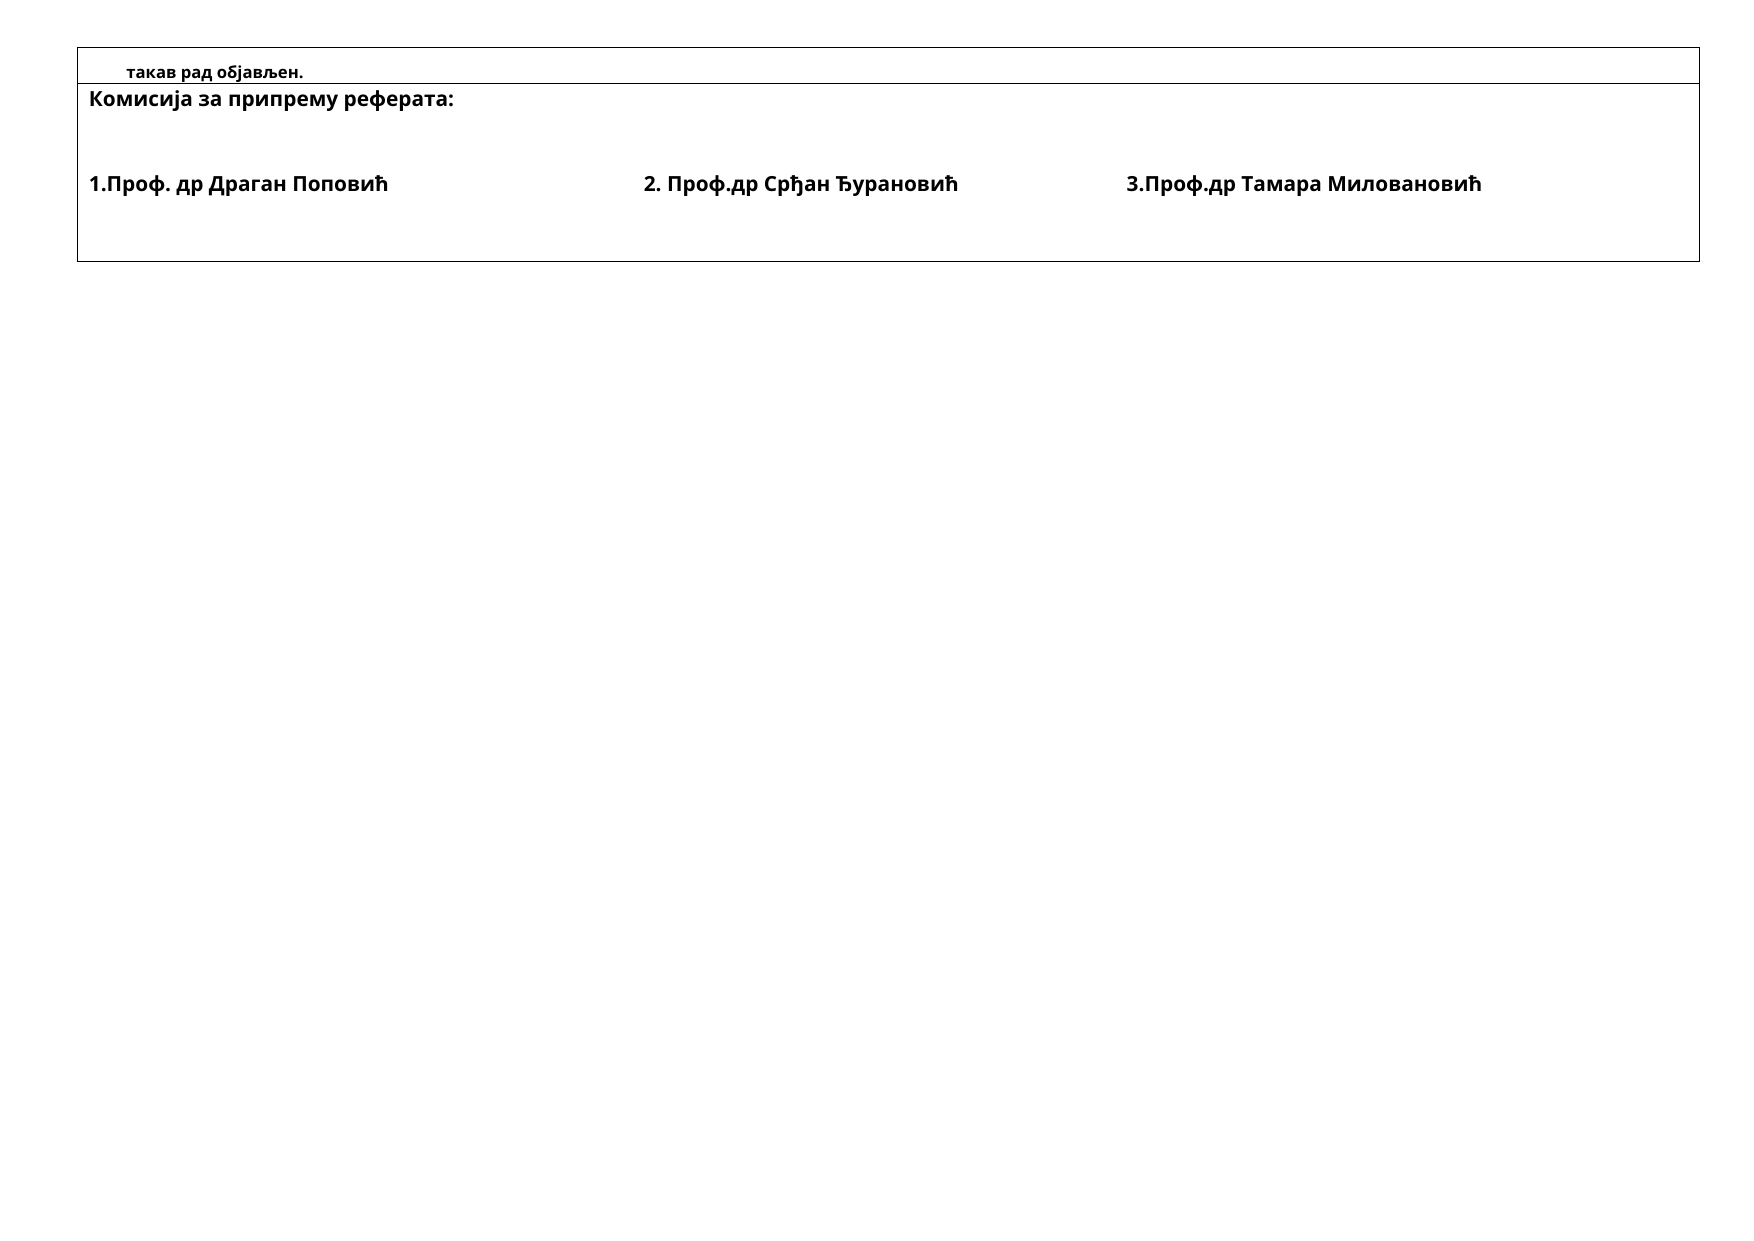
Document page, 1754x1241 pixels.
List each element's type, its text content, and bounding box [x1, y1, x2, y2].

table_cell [78, 48, 1699, 83]
table_cell Комисија за припрему реферата: 1.Проф. др Драган Поповић 2. Проф.др Срђан Ђурановић 3.Проф.др Тамара Миловановић [78, 84, 1699, 261]
